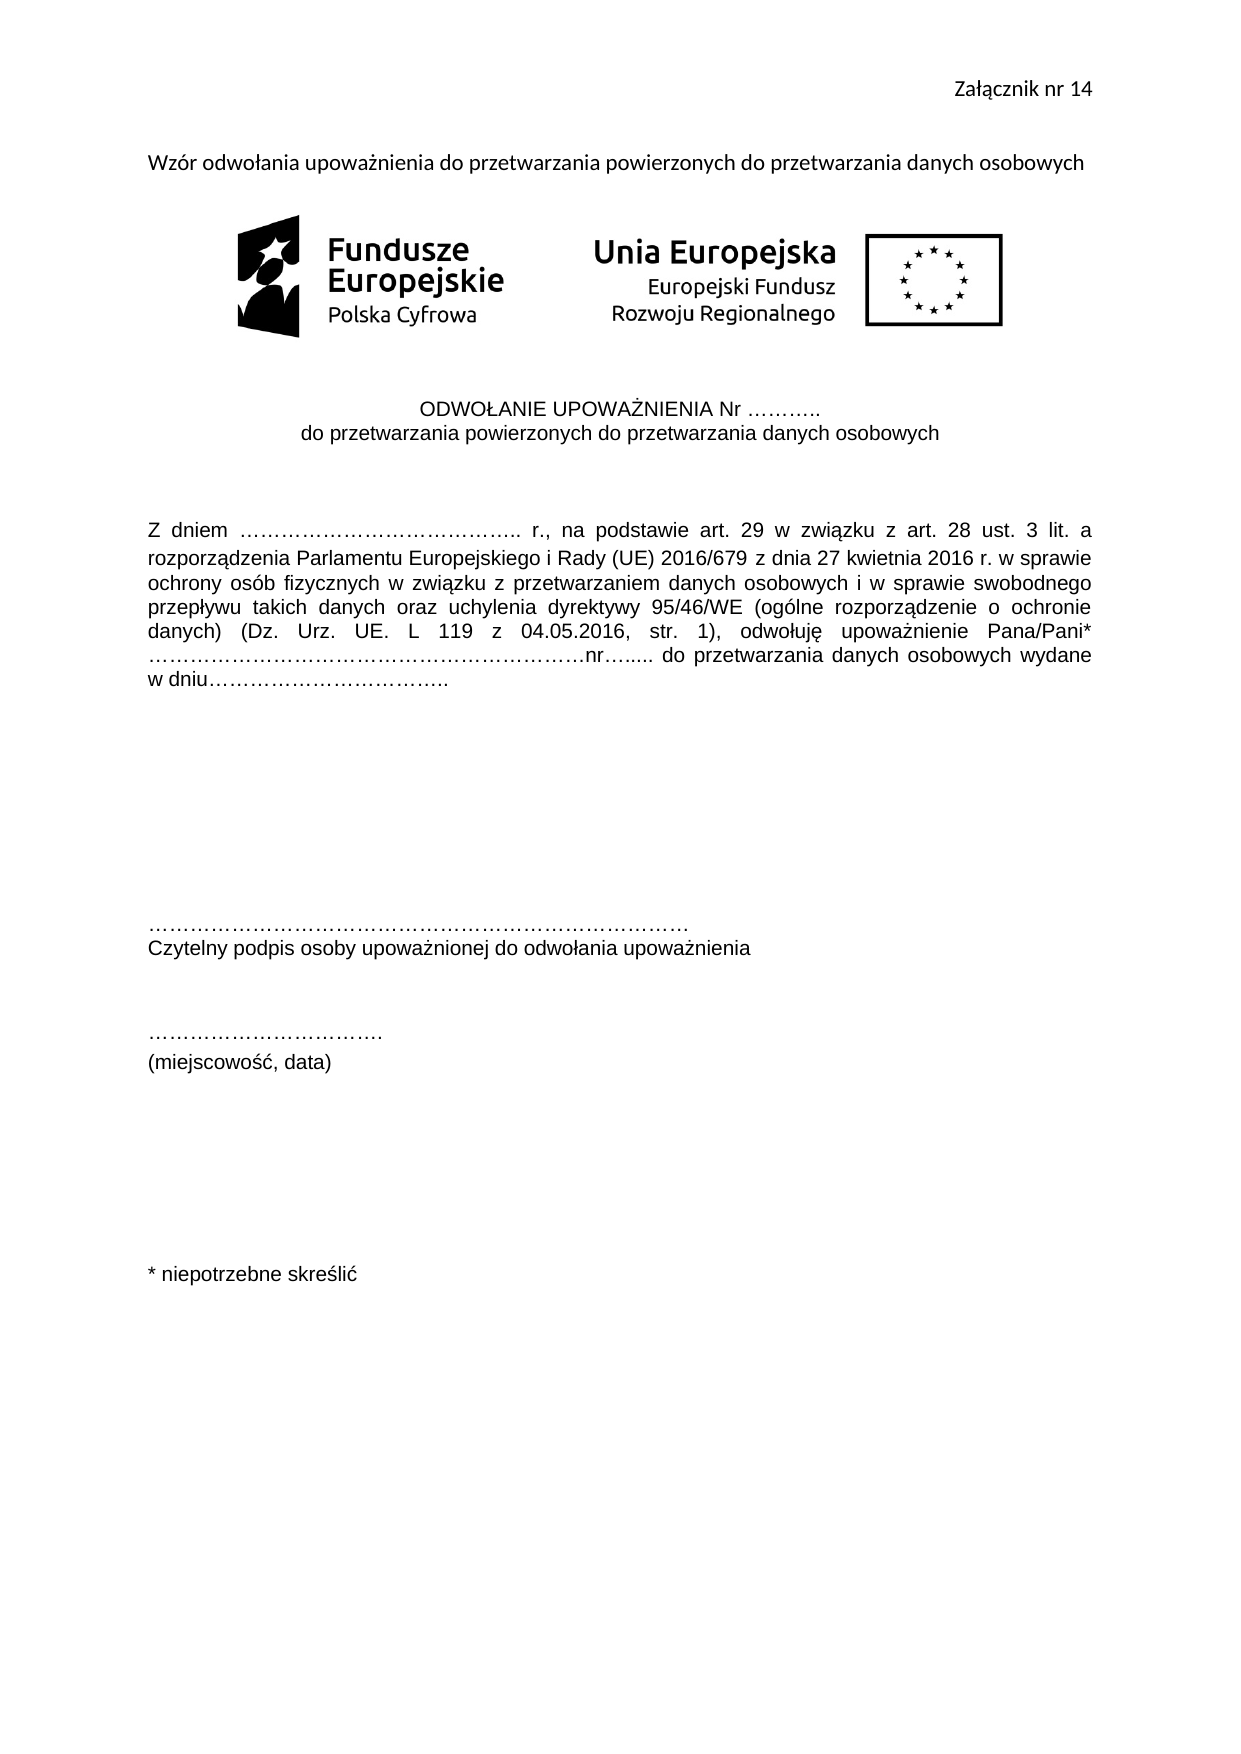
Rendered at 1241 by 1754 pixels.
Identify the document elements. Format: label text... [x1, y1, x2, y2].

picture [207, 184, 1033, 368]
text ODWOŁANIE UPOWAŻNIENIA Nr ……….. do przetwarzania powierzonych do przetwarzania danych osobowych [148, 396, 1093, 444]
text (miejscowość, data) [148, 1050, 1093, 1074]
text * niepotrzebne skreślić [148, 1262, 1093, 1286]
text Wzór odwołania upoważnienia do przetwarzania powierzonych do przetwarzania danych osobowych [148, 148, 1093, 176]
text Z dniem ………………………………….. r., na podstawie art. 29 w związku z art. 28 ust. 3 lit. a rozporządzenia Parlamentu Europejskiego i Rady (UE) 2016/679 z dnia 27 kwietnia 2016 r. w sprawie ochrony osób fizycznych w związku z przetwarzaniem danych osobowych i w sprawie swobodnego przepływu takich danych oraz uchylenia dyrektywy 95/46/WE (ogólne rozporządzenie o ochronie danych) (Dz. Urz. UE. L 119 z 04.05.2016, str. 1), odwołuję upoważnienie Pana/Pani* ………………………………………………………nr…..... do przetwarzania danych osobowych wydane w dniu…………………………….. [148, 518, 1093, 691]
text …………………………………………………………………… Czytelny podpis osoby upoważnionej do odwołania upoważnienia [148, 912, 1093, 959]
text ……………………………. [148, 1020, 1093, 1044]
